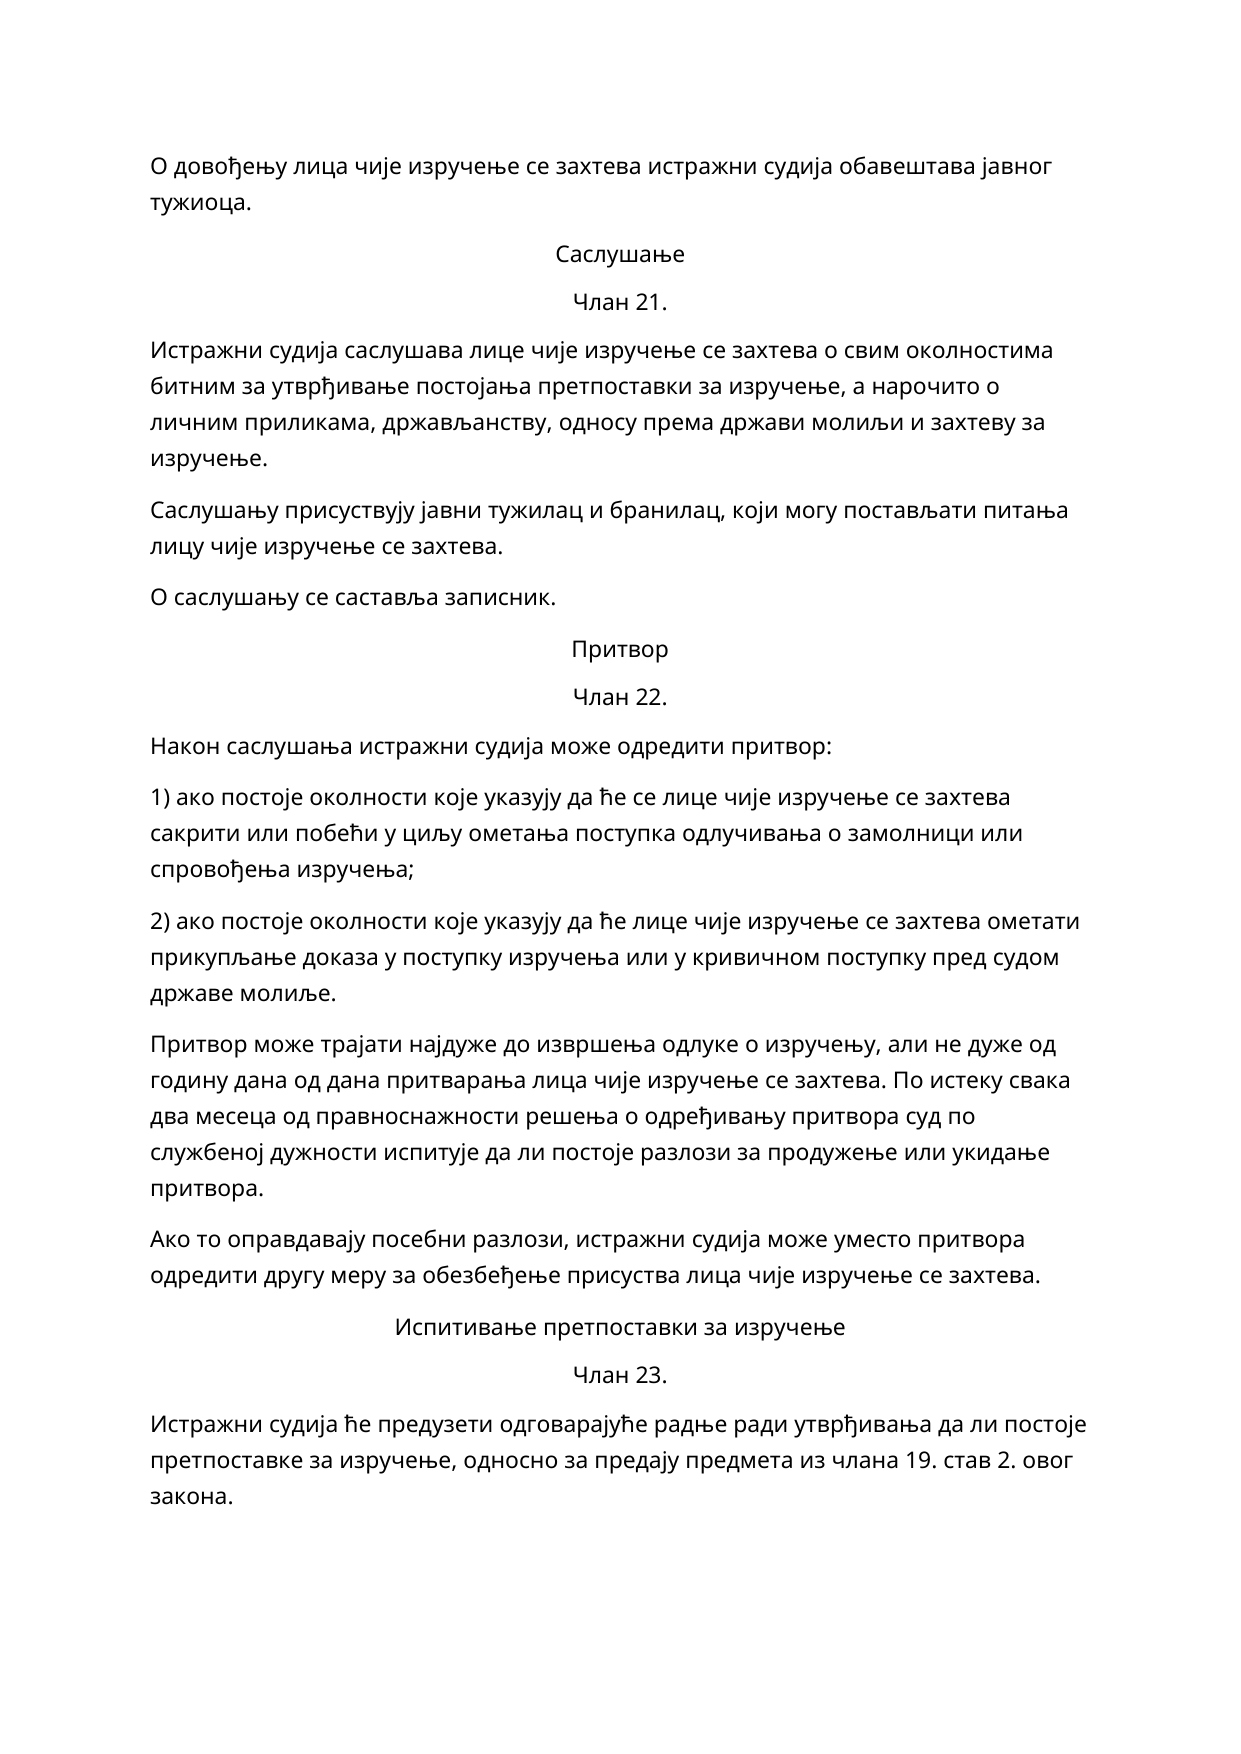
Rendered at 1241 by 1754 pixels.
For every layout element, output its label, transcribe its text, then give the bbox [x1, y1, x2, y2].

text О довођењу лица чије изручење се захтева истражни судија обавештава јавног тужиоца. [150, 150, 1090, 217]
text Притвор [150, 633, 1090, 664]
text О саслушању се саставља записник. [150, 581, 1090, 612]
text Саслушању присуствују јавни тужилац и бранилац, који могу постављати питања лицу чије изручење се захтева. [150, 494, 1090, 561]
text Саслушање [150, 237, 1090, 269]
text 1) ако постоје околности које указују да ће се лице чије изручење се захтева сакрити или побећи у циљу ометања поступка одлучивања о замолници или спровођења изручења; [150, 781, 1090, 884]
text Члан 22. [150, 681, 1090, 712]
text Истражни судија ће предузети одговарајуће радње ради утврђивања да ли постоје претпоставке за изручење, односно за предају предмета из члана 19. став 2. овог закона. [150, 1408, 1090, 1511]
text 2) ако постоје околности које указују да ће лице чије изручење се захтева ометати прикупљање доказа у поступку изручења или у кривичном поступку пред судом државе молиље. [150, 905, 1090, 1008]
text Члан 21. [150, 286, 1090, 317]
text Испитивање претпоставки за изручење [150, 1311, 1090, 1342]
text Члан 23. [150, 1359, 1090, 1391]
text Након саслушања истражни судија може одредити притвор: [150, 730, 1090, 761]
text Ако то оправдавају посебни разлози, истражни судија може уместо притвора одредити другу меру за обезбеђење присуства лица чије изручење се захтева. [150, 1223, 1090, 1291]
text Истражни судија саслушава лице чије изручење се захтева о свим околностима битним за утврђивање постојања претпоставки за изручење, а нарочито о личним приликама, држављанству, односу према држави молиљи и захтеву за изручење. [150, 334, 1090, 473]
text Притвор може трајати најдуже до извршења одлуке о изручењу, али не дуже од годину дана од дана притварања лица чије изручење се захтева. По истеку свака два месеца од правноснажности решења о одређивању притвора суд по службеној дужности испитује да ли постоје разлози за продужење или укидање притвора. [150, 1028, 1090, 1203]
